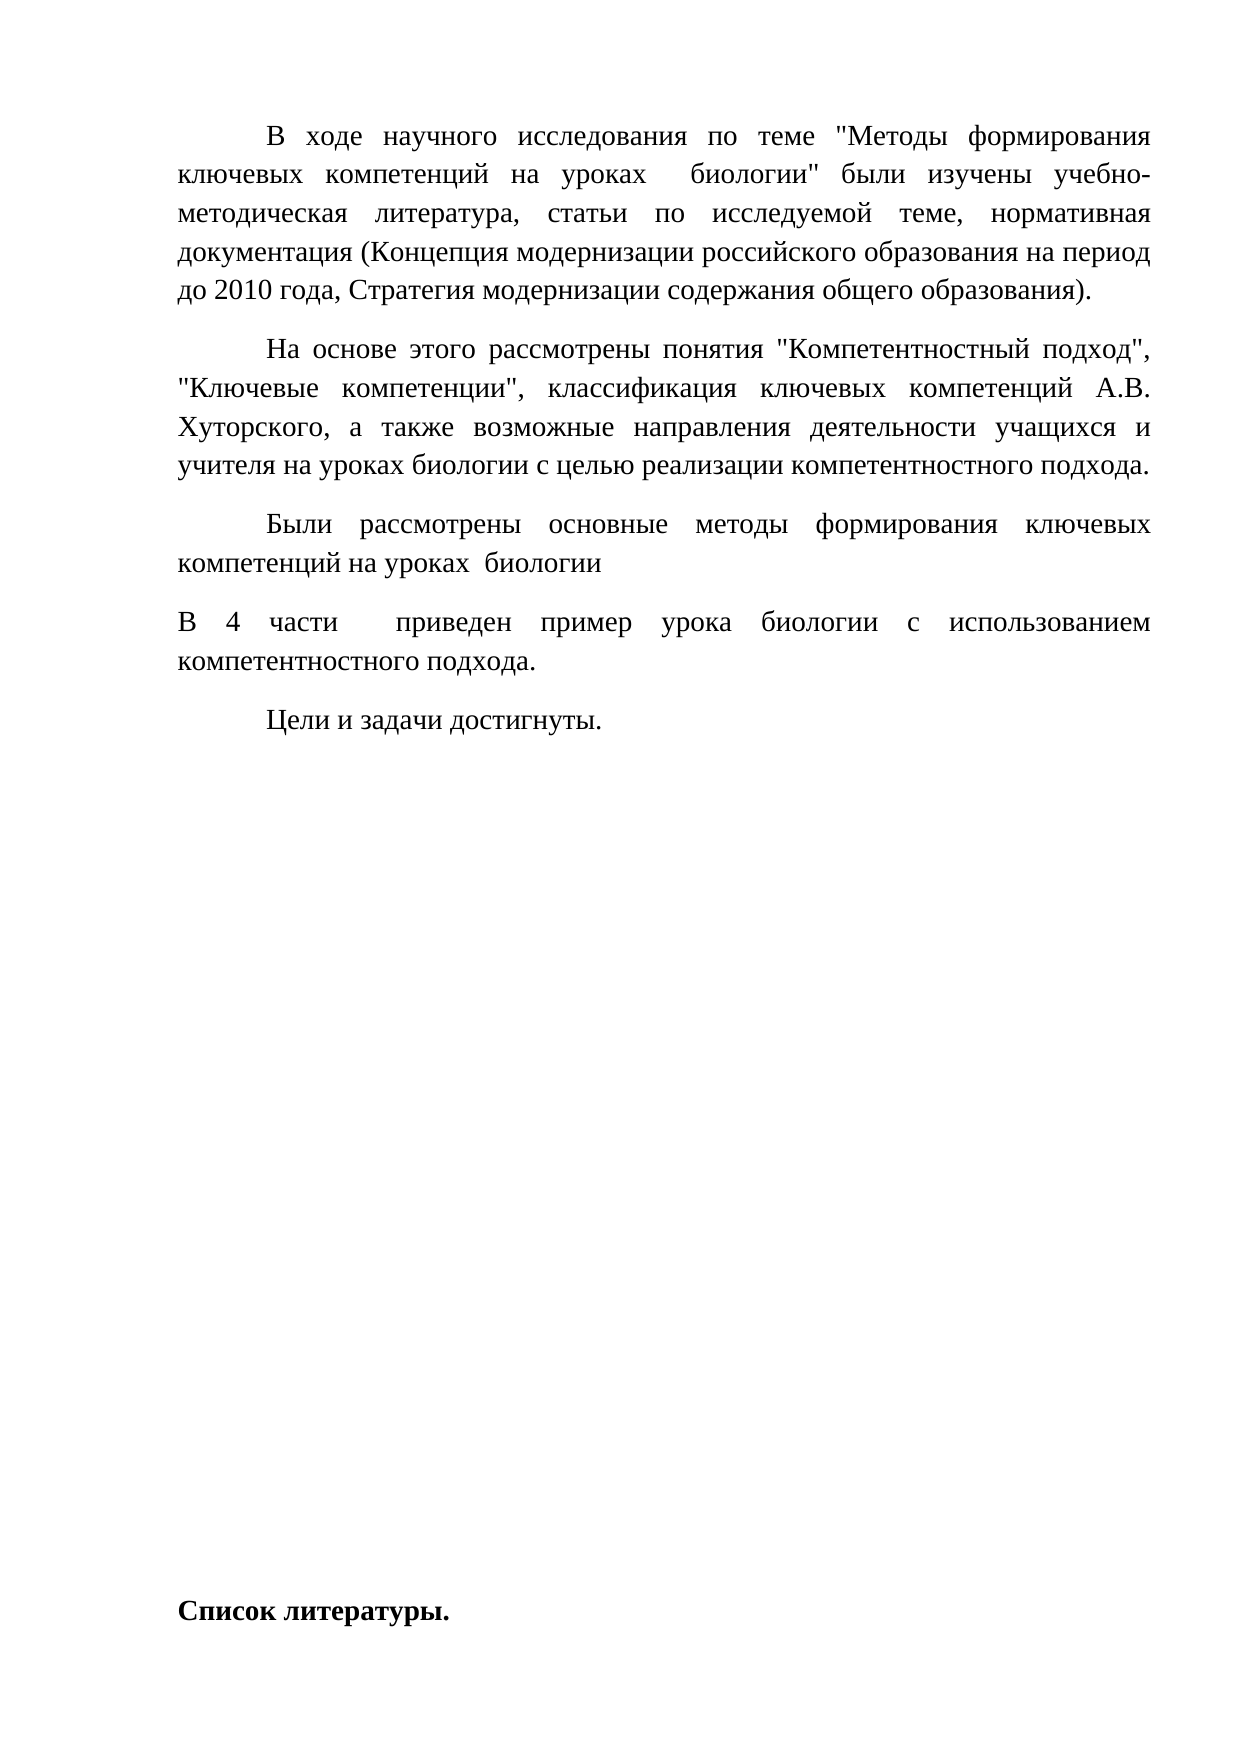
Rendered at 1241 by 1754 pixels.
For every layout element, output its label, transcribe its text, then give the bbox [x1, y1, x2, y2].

text Список литературы. [177, 1593, 1152, 1627]
text Были рассмотрены основные методы формирования ключевых компетенций на уроках биологии [177, 507, 1152, 579]
text В ходе научного исследования по теме "Методы формирования ключевых компетенций на уроках биологии" были изучены учебно-методическая литература, статьи по исследуемой теме, нормативная документация (Концепция модернизации российского образования на период до 2010 года, Стратегия модернизации содержания общего образования). [177, 118, 1152, 306]
text Цели и задачи достигнуты. [177, 702, 1152, 736]
text В 4 части приведен пример урока биологии с использованием компетентностного подхода. [177, 604, 1152, 677]
text На основе этого рассмотрены понятия "Компетентностный подход", "Ключевые компетенции", классификация ключевых компетенций А.В. Хуторского, а также возможные направления деятельности учащихся и учителя на уроках биологии с целью реализации компетентностного подхода. [177, 332, 1152, 481]
